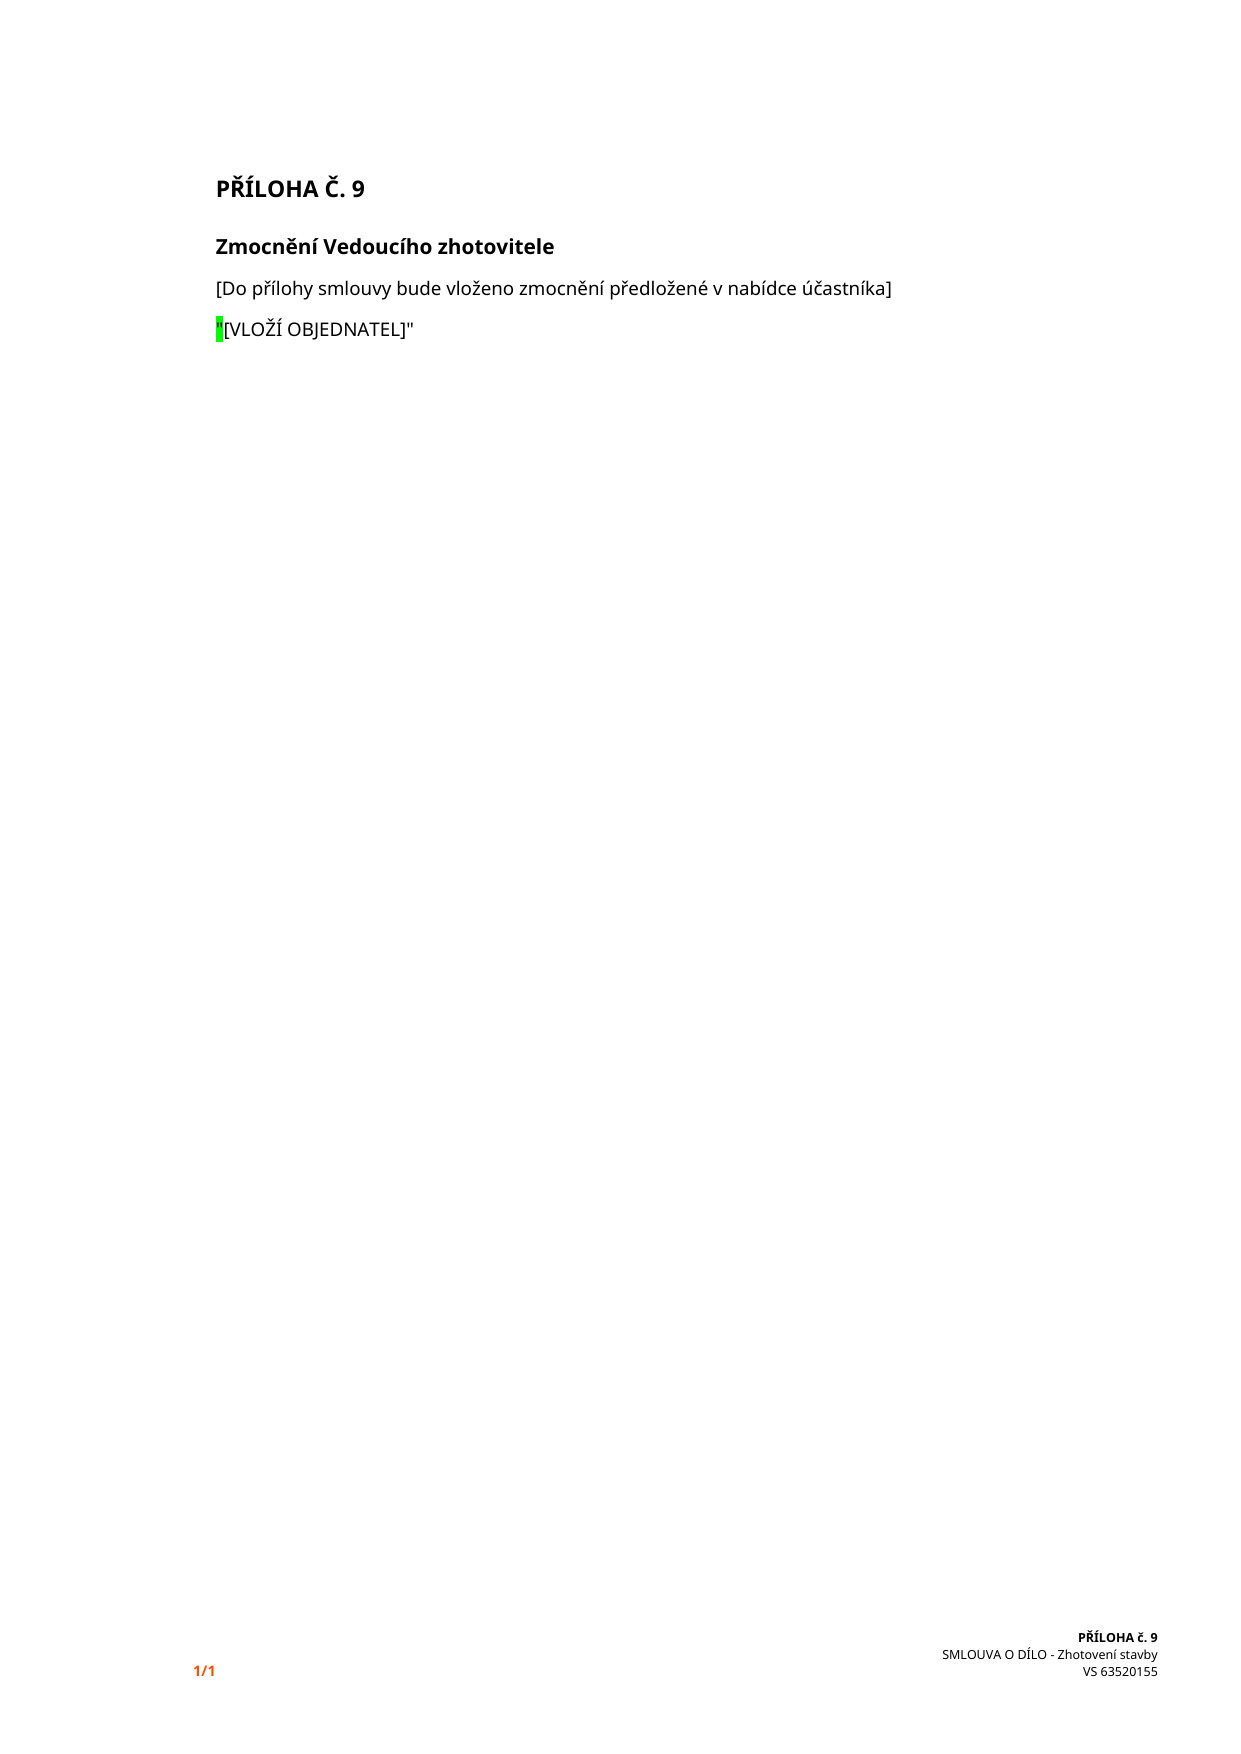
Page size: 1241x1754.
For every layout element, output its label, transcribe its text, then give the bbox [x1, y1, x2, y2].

text [Do přílohy smlouvy bude vloženo zmocnění předložené v nabídce účastníka] [216, 276, 1093, 301]
text Zmocnění Vedoucího zhotovitele [216, 232, 1093, 260]
text Příloha č. 9 [216, 172, 1093, 204]
